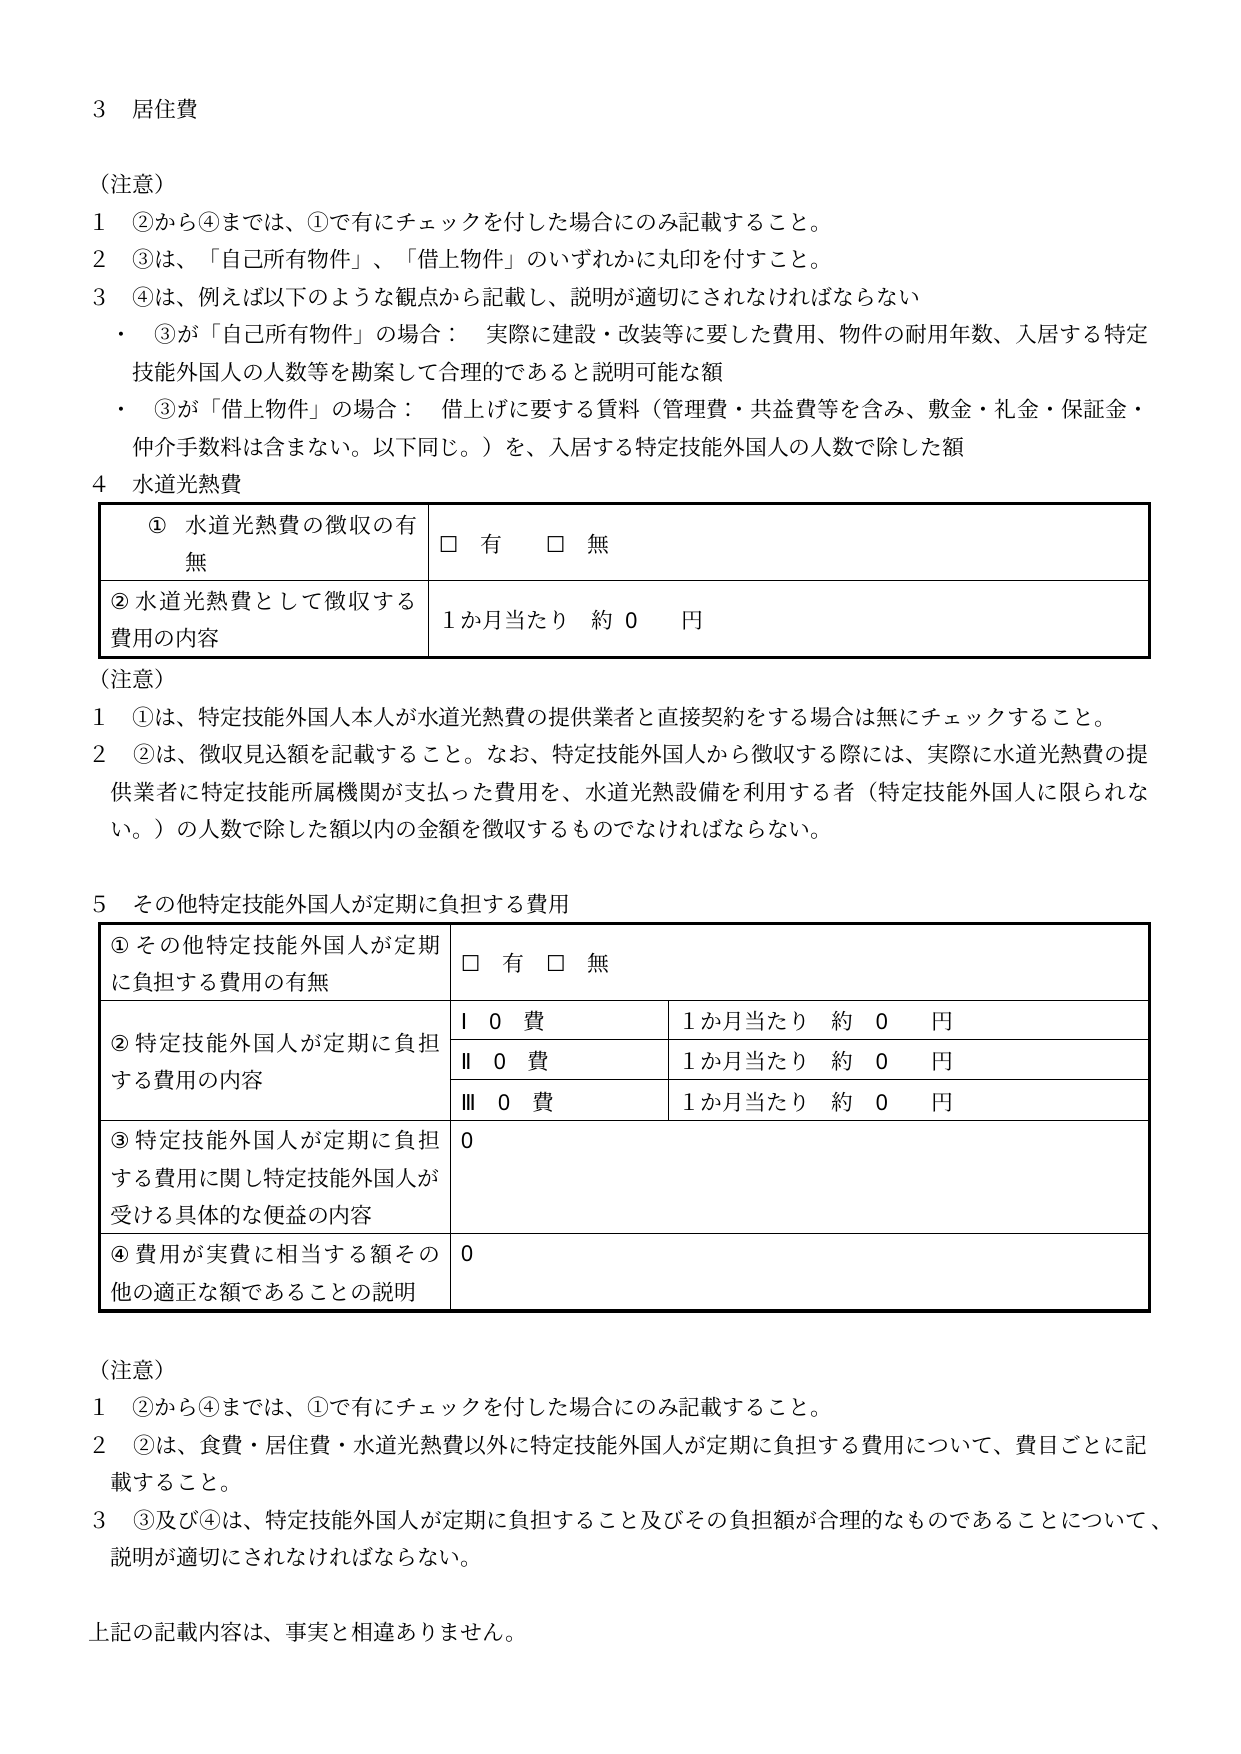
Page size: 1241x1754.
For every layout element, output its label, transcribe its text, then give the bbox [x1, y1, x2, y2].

table_header ☐ 有 ☐ 無 [429, 505, 1148, 580]
text １ ①は、特定技能外国人本人が水道光熱費の提供業者と直接契約をする場合は無にチェックすること。 [89, 697, 1152, 734]
table_header 水道光熱費の徴収の有無 [101, 505, 428, 580]
table_cell ②水道光熱費として徴収する費用の内容 [101, 581, 428, 656]
text ２ ③は、「自己所有物件」、「借上物件」のいずれかに丸印を付すこと。 [89, 239, 1152, 277]
text ２ ②は、食費・居住費・水道光熱費以外に特定技能外国人が定期に負担する費用について、費目ごとに記載すること。 [89, 1425, 1152, 1500]
text ３ ④は、例えば以下のような観点から記載し、説明が適切にされなければならない [89, 277, 1152, 314]
table_header ①その他特定技能外国人が定期に負担する費用の有無 [101, 925, 450, 1000]
table_cell １か月当たり 約 0 円 [669, 1040, 1148, 1079]
table_cell Ⅲ 0 費 [451, 1080, 668, 1120]
table_header ☐ 有 ☐ 無 [451, 925, 1148, 1000]
text ・ ③が「自己所有物件」の場合： 実際に建設・改装等に要した費用、物件の耐用年数、入居する特定技能外国人の人数等を勘案して合理的であると説明可能な額 [111, 314, 1152, 389]
table_cell 0 [451, 1121, 1148, 1233]
text ２ ②は、徴収見込額を記載すること。なお、特定技能外国人から徴収する際には、実際に水道光熱費の提供業者に特定技能所属機関が支払った費用を、水道光熱設備を利用する者（特定技能外国人に限られない。）の人数で除した額以内の金額を徴収するものでなければならない。 [89, 734, 1152, 847]
text （注意） [89, 659, 1152, 697]
text ４ 水道光熱費 [89, 464, 1152, 502]
table_cell ②特定技能外国人が定期に負担する費用の内容 [101, 1001, 450, 1120]
text ３ 居住費 [89, 89, 1152, 127]
text ・ ③が「借上物件」の場合： 借上げに要する賃料（管理費・共益費等を含み、敷金・礼金・保証金・仲介手数料は含まない。以下同じ。）を、入居する特定技能外国人の人数で除した額 [111, 389, 1152, 464]
table_cell ③特定技能外国人が定期に負担する費用に関し特定技能外国人が受ける具体的な便益の内容 [101, 1121, 450, 1233]
text １ ②から④までは、①で有にチェックを付した場合にのみ記載すること。 [89, 202, 1152, 239]
table_cell １か月当たり 約 0 円 [669, 1001, 1148, 1038]
text （注意） [89, 164, 1152, 202]
table_cell Ⅱ 0 費 [451, 1040, 668, 1079]
text ５ その他特定技能外国人が定期に負担する費用 [89, 884, 1152, 922]
table_cell １か月当たり 約 0 円 [669, 1080, 1148, 1120]
text 上記の記載内容は、事実と相違ありません。 [89, 1612, 1152, 1650]
text （注意） [89, 1350, 1152, 1387]
table_cell １か月当たり 約 0 円 [429, 581, 1148, 656]
table_cell Ⅰ 0 費 [451, 1001, 668, 1038]
table_cell 0 [451, 1234, 1148, 1309]
text １ ②から④までは、①で有にチェックを付した場合にのみ記載すること。 [89, 1387, 1152, 1425]
text ３ ③及び④は、特定技能外国人が定期に負担すること及びその負担額が合理的なものであることについて、説明が適切にされなければならない。 [89, 1500, 1152, 1575]
table_cell ④費用が実費に相当する額その他の適正な額であることの説明 [101, 1234, 450, 1309]
